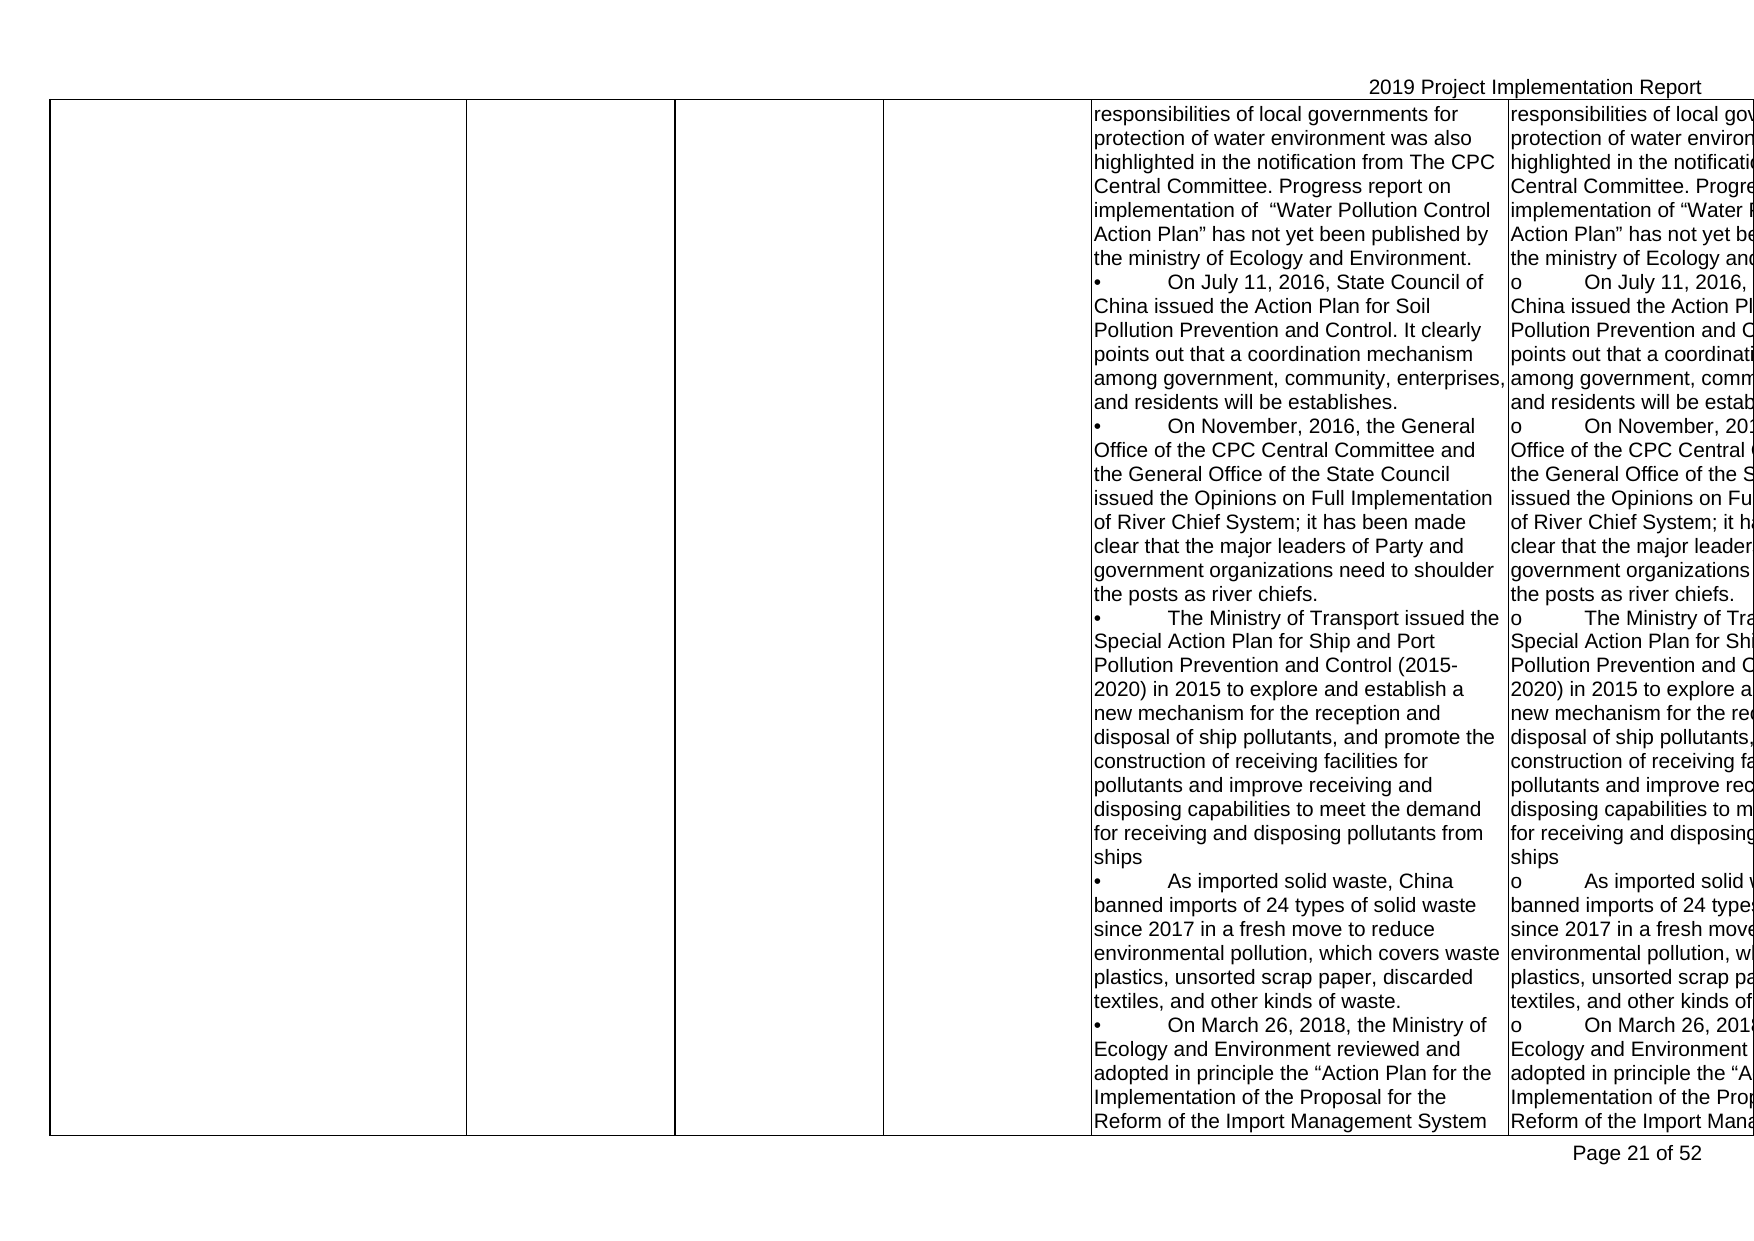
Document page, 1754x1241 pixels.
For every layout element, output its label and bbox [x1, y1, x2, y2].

table_cell [1092, 100, 1508, 1134]
table_cell [51, 100, 466, 1134]
table_cell [1509, 100, 1753, 1134]
table_cell [467, 100, 674, 1134]
table_cell [884, 100, 1091, 1134]
table_cell [676, 100, 883, 1134]
